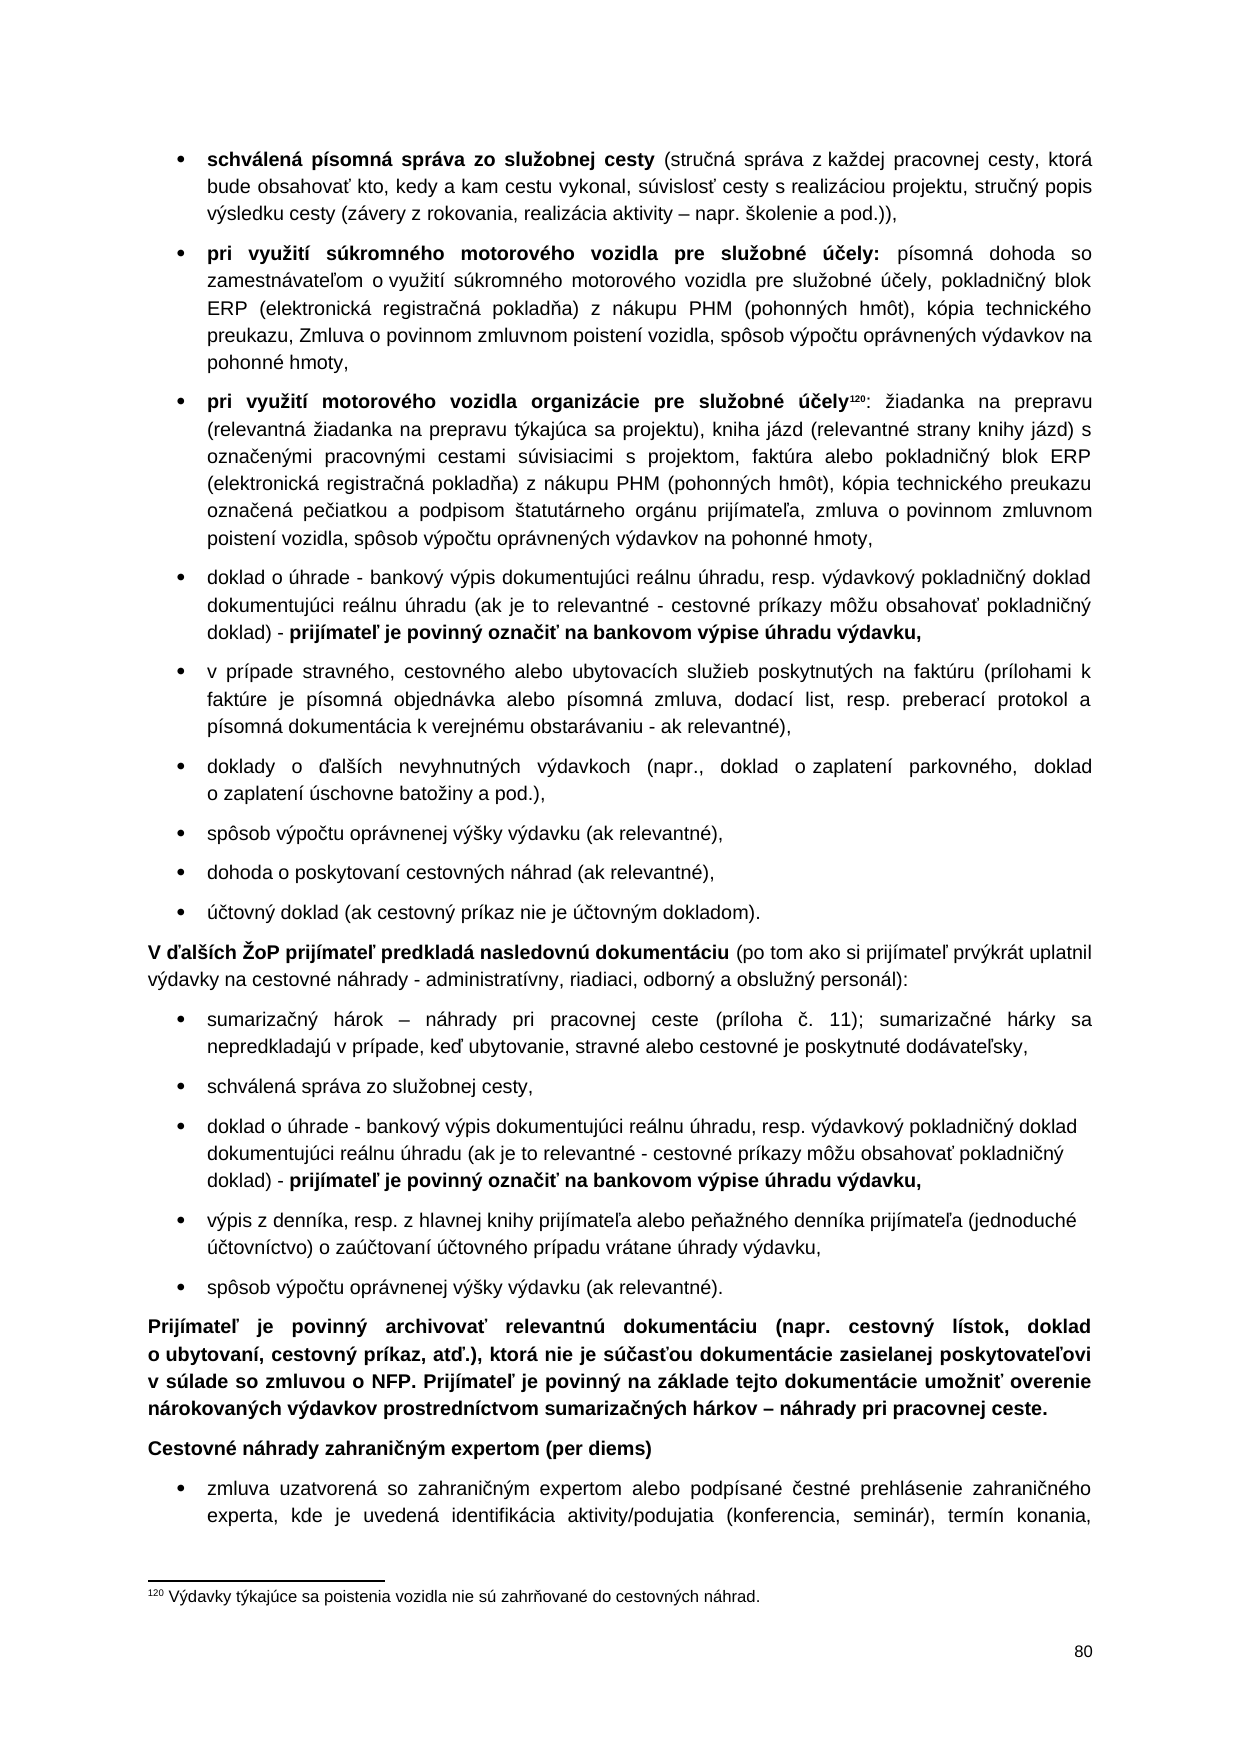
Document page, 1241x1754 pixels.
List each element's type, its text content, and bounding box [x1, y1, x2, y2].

text účtovný doklad (ak cestovný príkaz nie je účtovným dokladom). [177, 901, 1092, 924]
text výpis z denníka, resp. z hlavnej knihy prijímateľa alebo peňažného denníka prijímateľa (jednoduché účtovníctvo) o zaúčtovaní účtovného prípadu vrátane úhrady výdavku, [177, 1209, 1092, 1259]
text spôsob výpočtu oprávnenej výšky výdavku (ak relevantné), [177, 821, 1092, 844]
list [177, 1476, 1092, 1526]
text doklad o úhrade - bankový výpis dokumentujúci reálnu úhradu, resp. výdavkový pokladničný doklad dokumentujúci reálnu úhradu (ak je to relevantné - cestovné príkazy môžu obsahovať pokladničný doklad) - prijímateľ je povinný označiť na bankovom výpise úhradu výdavku, [177, 566, 1092, 643]
text pri využití súkromného motorového vozidla pre služobné účely: písomná dohoda so zamestnávateľom o využití súkromného motorového vozidla pre služobné účely, pokladničný blok ERP (elektronická registračná pokladňa) z nákupu PHM (pohonných hmôt), kópia technického preukazu, Zmluva o povinnom zmluvnom poistení vozidla, spôsob výpočtu oprávnených výdavkov na pohonné hmoty, [177, 242, 1092, 373]
text dohoda o poskytovaní cestovných náhrad (ak relevantné), [177, 861, 1092, 884]
text doklad o úhrade - bankový výpis dokumentujúci reálnu úhradu, resp. výdavkový pokladničný doklad dokumentujúci reálnu úhradu (ak je to relevantné - cestovné príkazy môžu obsahovať pokladničný doklad) - prijímateľ je povinný označiť na bankovom výpise úhradu výdavku, [177, 1114, 1092, 1192]
text pri využití motorového vozidla organizácie pre služobné účely: žiadanka na prepravu (relevantná žiadanka na prepravu týkajúca sa projektu), kniha jázd (relevantné strany knihy jázd) s označenými pracovnými cestami súvisiacimi s projektom, faktúra alebo pokladničný blok ERP (elektronická registračná pokladňa) z nákupu PHM (pohonných hmôt), kópia technického preukazu označená pečiatkou a podpisom štatutárneho orgánu prijímateľa, zmluva o povinnom zmluvnom poistení vozidla, spôsob výpočtu oprávnených výdavkov na pohonné hmoty, [177, 390, 1092, 549]
list Prijímateľ je povinný archivovať relevantnú dokumentáciu (napr. cestovný lístok, doklad o ubytovaní, cestovný príkaz, atď.), ktorá nie je súčasťou dokumentácie zasielanej poskytovateľovi v súlade so zmluvou o NFP. Prijímateľ je povinný na základe tejto dokumentácie umožniť overenie nárokovaných výdavkov prostredníctvom sumarizačných hárkov – náhrady pri pracovnej ceste. [148, 1315, 1092, 1420]
text doklady o ďalších nevyhnutných výdavkoch (napr., doklad o zaplatení parkovného, doklad o zaplatení úschovne batožiny a pod.), [177, 754, 1092, 804]
text v prípade stravného, cestovného alebo ubytovacích služieb poskytnutých na faktúru (prílohami k faktúre je písomná objednávka alebo písomná zmluva, dodací list, resp. preberací protokol a písomná dokumentácia k verejnému obstarávaniu - ak relevantné), [177, 660, 1092, 737]
text schválená správa zo služobnej cesty, [177, 1075, 1092, 1097]
text V ďalších ŽoP prijímateľ predkladá nasledovnú dokumentáciu (po tom ako si prijímateľ prvýkrát uplatnil výdavky na cestovné náhrady - administratívny, riadiaci, odborný a obslužný personál): [148, 941, 1092, 991]
text sumarizačný hárok – náhrady pri pracovnej ceste (príloha č. 11); sumarizačné hárky sa nepredkladajú v prípade, keď ubytovanie, stravné alebo cestovné je poskytnuté dodávateľsky, [177, 1008, 1092, 1058]
text spôsob výpočtu oprávnenej výšky výdavku (ak relevantné). [177, 1276, 1092, 1298]
text Cestovné náhrady zahraničným expertom (per diems) [148, 1437, 1092, 1459]
text schválená písomná správa zo služobnej cesty (stručná správa z každej pracovnej cesty, ktorá bude obsahovať kto, kedy a kam cestu vykonal, súvislosť cesty s realizáciou projektu, stručný popis výsledku cesty (závery z rokovania, realizácia aktivity – napr. školenie a pod.)), [177, 148, 1092, 225]
